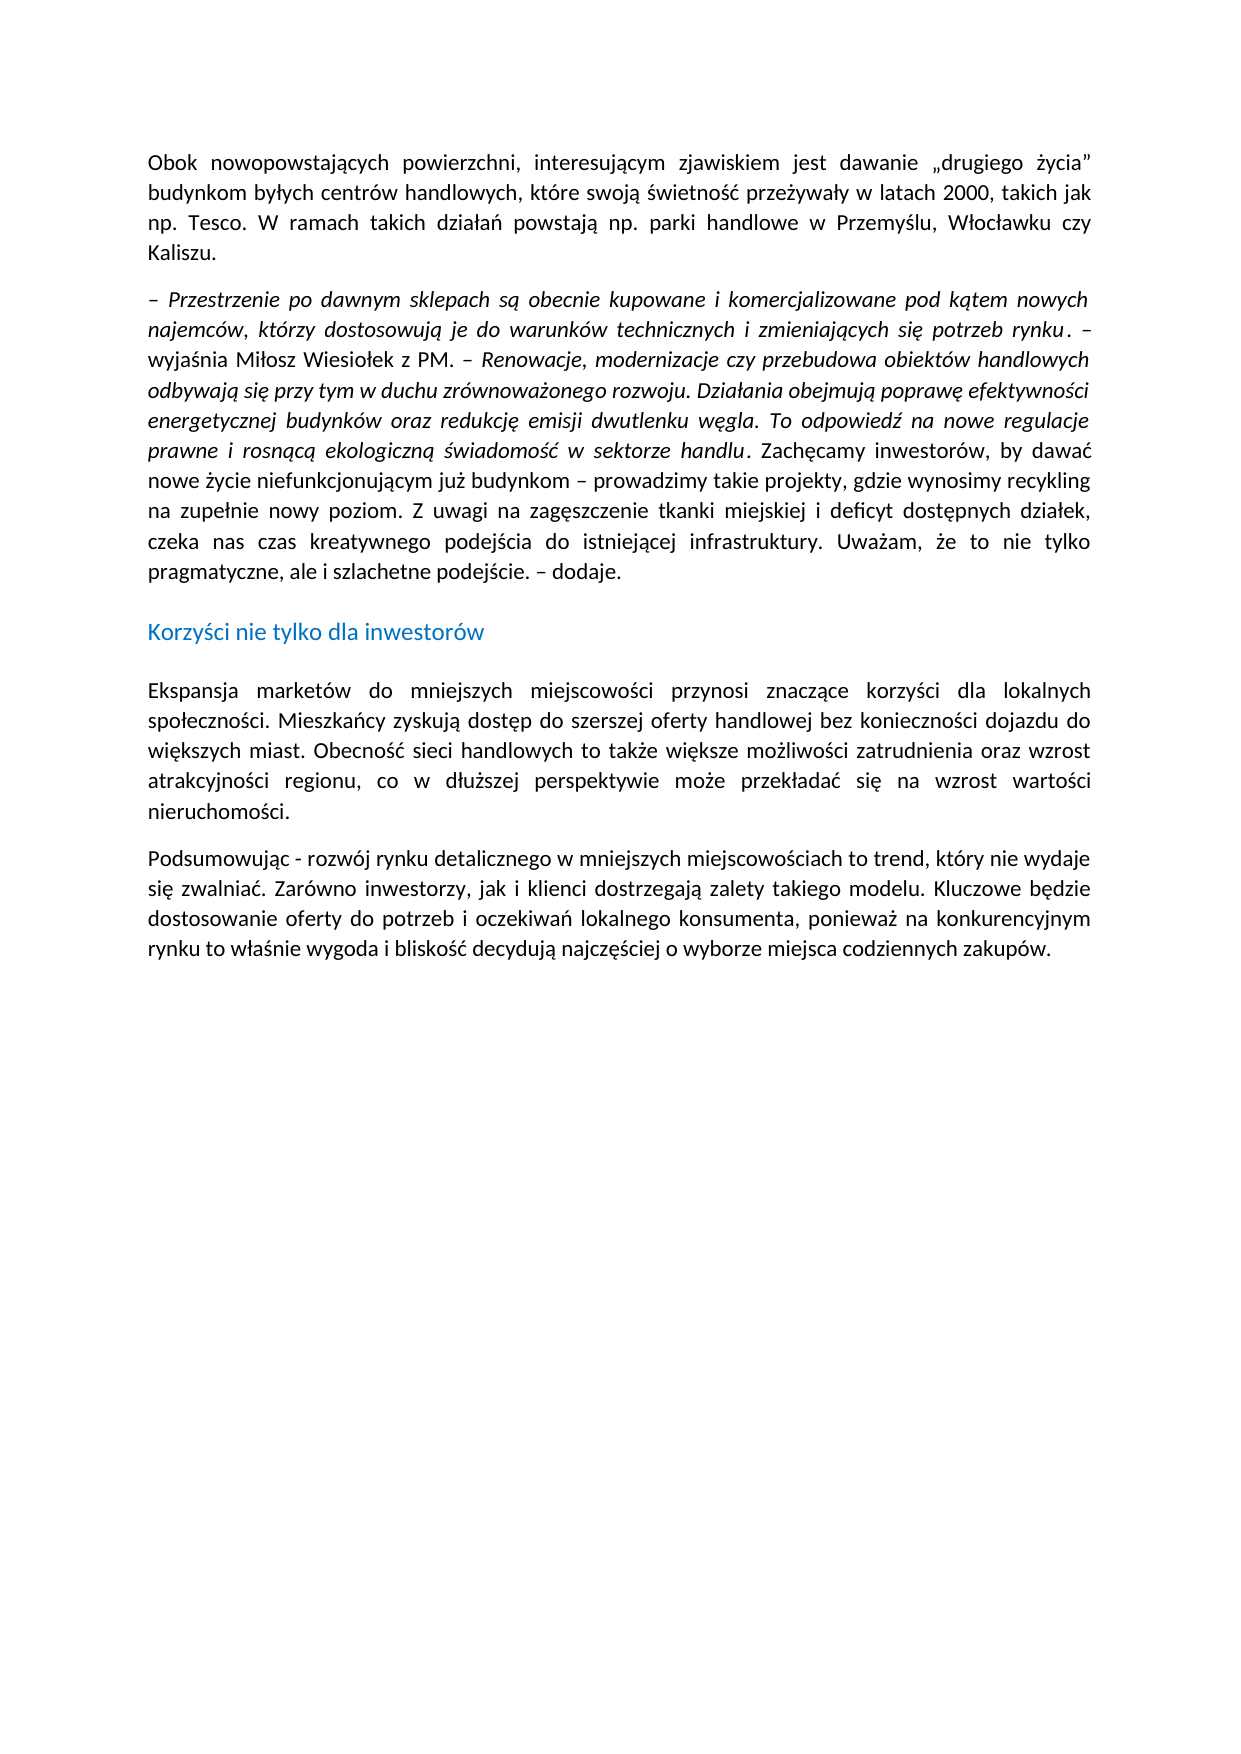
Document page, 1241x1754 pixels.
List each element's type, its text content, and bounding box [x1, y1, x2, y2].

text Podsumowując - rozwój rynku detalicznego w mniejszych miejscowościach to trend, który nie wydaje się zwalniać. Zarówno inwestorzy, jak i klienci dostrzegają zalety takiego modelu. Kluczowe będzie dostosowanie oferty do potrzeb i oczekiwań lokalnego konsumenta, ponieważ na konkurencyjnym rynku to właśnie wygoda i bliskość decydują najczęściej o wyborze miejsca codziennych zakupów. [148, 844, 1093, 962]
text Ekspansja marketów do mniejszych miejscowości przynosi znaczące korzyści dla lokalnych społeczności. Mieszkańcy zyskują dostęp do szerszej oferty handlowej bez konieczności dojazdu do większych miast. Obecność sieci handlowych to także większe możliwości zatrudnienia oraz wzrost atrakcyjności regionu, co w dłuższej perspektywie może przekładać się na wzrost wartości nieruchomości. [148, 676, 1093, 825]
text – Przestrzenie po dawnym sklepach są obecnie kupowane i komercjalizowane pod kątem nowych najemców, którzy dostosowują je do warunków technicznych i zmieniających się potrzeb rynku. – wyjaśnia Miłosz Wiesiołek z PM. – Renowacje, modernizacje czy przebudowa obiektów handlowych odbywają się przy tym w duchu zrównoważonego rozwoju. Działania obejmują poprawę efektywności energetycznej budynków oraz redukcję emisji dwutlenku węgla. To odpowiedź na nowe regulacje prawne i rosnącą ekologiczną świadomość w sektorze handlu. Zachęcamy inwestorów, by dawać nowe życie niefunkcjonującym już budynkom – prowadzimy takie projekty, gdzie wynosimy recykling na zupełnie nowy poziom. Z uwagi na zagęszczenie tkanki miejskiej i deficyt dostępnych działek, czeka nas czas kreatywnego podejścia do istniejącej infrastruktury. Uważam, że to nie tylko pragmatyczne, ale i szlachetne podejście. – dodaje. [148, 285, 1093, 585]
subtitle Korzyści nie tylko dla inwestorów [148, 616, 1093, 647]
text Obok nowopowstających powierzchni, interesującym zjawiskiem jest dawanie „drugiego życia” budynkom byłych centrów handlowych, które swoją świetność przeżywały w latach 2000, takich jak np. Tesco. W ramach takich działań powstają np. parki handlowe w Przemyślu, Włocławku czy Kaliszu. [148, 148, 1093, 266]
